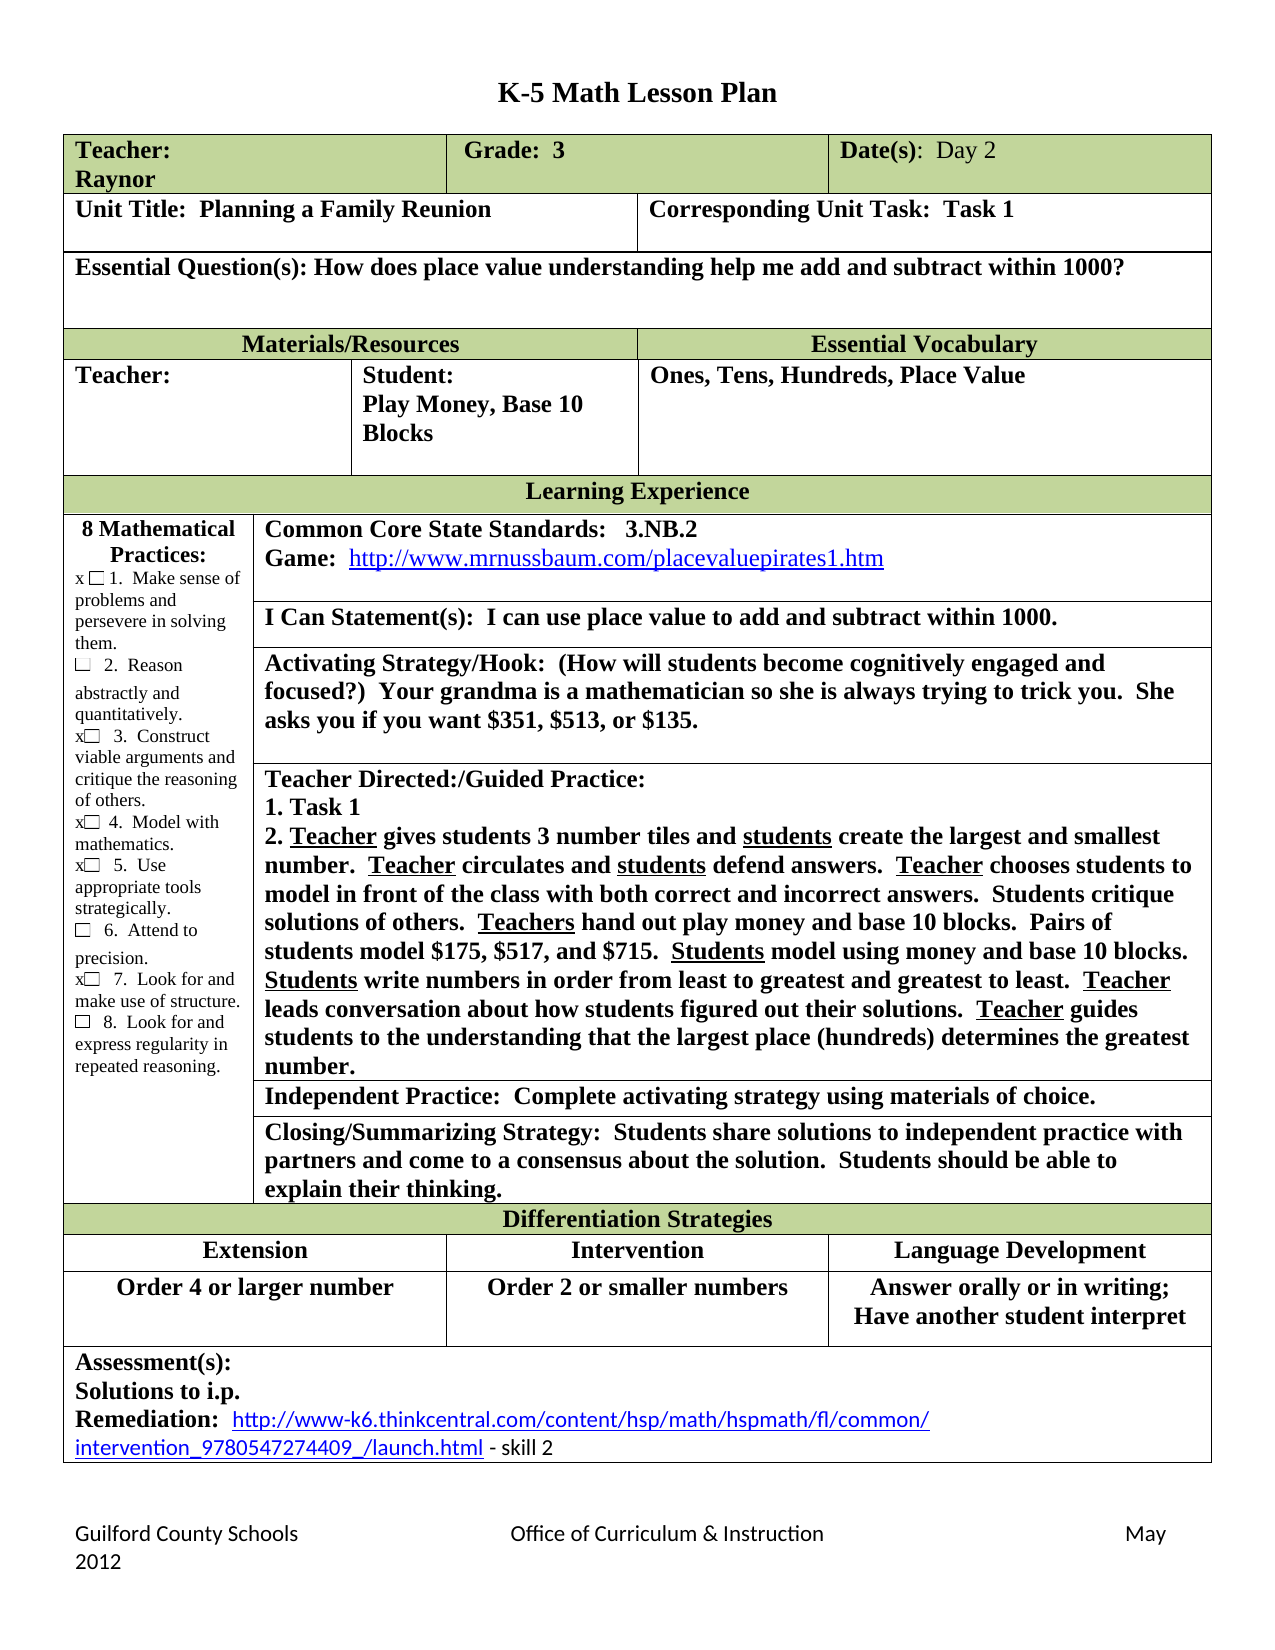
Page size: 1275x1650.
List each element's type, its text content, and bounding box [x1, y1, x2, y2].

table_cell Activating Strategy/Hook: (How will students become cognitively engaged and focused?) Your grandma is a mathematician so she is always trying to trick you. She asks you if you want $351, $513, or $135. [254, 648, 1211, 763]
table_cell Essential Question(s): How does place value understanding help me add and subtract within 1000? [64, 253, 1211, 328]
table_cell Student: Play Money, Base 10 Blocks [352, 360, 638, 475]
picture [84, 972, 100, 986]
picture [75, 658, 91, 671]
picture [75, 923, 91, 937]
picture [84, 815, 100, 829]
table_cell Language Development [829, 1235, 1211, 1271]
table_cell Assessment(s): Solutions to i.p. Remediation: http://www-k6.thinkcentral.com/content/hsp/math/hspmath/fl/common/intervention_9780547274409_/launch.html - skill 2 [64, 1347, 1211, 1462]
table_header Date(s): Day 2 [829, 135, 1211, 193]
table_cell Common Core State Standards: 3.NB.2 Game: http://www.mrnussbaum.com/placevaluepirates1.htm [254, 515, 1211, 601]
table_cell Answer orally or in writing; Have another student interpret [829, 1272, 1211, 1346]
picture [84, 858, 100, 872]
table_header Grade: 3 [447, 135, 828, 193]
table_cell Extension [64, 1235, 446, 1271]
picture [84, 729, 100, 743]
table_header Teacher: Raynor [64, 135, 446, 193]
table_cell I Can Statement(s): I can use place value to add and subtract within 1000. [254, 602, 1211, 647]
table_cell Teacher Directed:/Guided Practice: 1. Task 1 2. Teacher gives students 3 number tiles and students create the largest and smallest number. Teacher circulates and students defend answers. Teacher chooses students to model in front of the class with both correct and incorrect answers. Students critique solutions of others. Teachers hand out play money and base 10 blocks. Pairs of students model $175, $517, and $715. Students model using money and base 10 blocks. Students write numbers in order from least to greatest and greatest to least. Teacher leads conversation about how students figured out their solutions. Teacher guides students to the understanding that the largest place (hundreds) determines the greatest number. [254, 764, 1211, 1080]
table_cell Materials/Resources [64, 329, 637, 359]
table_cell Intervention [447, 1235, 828, 1271]
table_cell Ones, Tens, Hundreds, Place Value [639, 360, 1211, 475]
table_cell 8 Mathematical Practices: x 1. Make sense of problems and persevere in solving them. 2. Reason abstractly and quantitatively. x 3. Construct viable arguments and critique the reasoning of others. x 4. Model with mathematics. x 5. Use appropriate tools strategically. 6. Attend to precision. x 7. Look for and make use of structure. 8. Look for and express regularity in repeated reasoning. [64, 515, 253, 1203]
picture [89, 571, 104, 585]
table_cell Independent Practice: Complete activating strategy using materials of choice. [254, 1081, 1211, 1116]
table_cell Differentiation Strategies [64, 1204, 1211, 1234]
table_cell Unit Title: Planning a Family Reunion [64, 194, 637, 251]
table_cell Order 2 or smaller numbers [447, 1272, 828, 1346]
table_cell Essential Vocabulary [638, 329, 1211, 359]
text K-5 Math Lesson Plan [75, 75, 1200, 108]
table_cell Closing/Summarizing Strategy: Students share solutions to independent practice with partners and come to a consensus about the solution. Students should be able to explain their thinking. [254, 1117, 1211, 1203]
table_cell Learning Experience [64, 476, 1211, 513]
table_cell Corresponding Unit Task: Task 1 [638, 194, 1211, 251]
table_cell Order 4 or larger number [64, 1272, 446, 1346]
table_cell Teacher: [64, 360, 351, 475]
